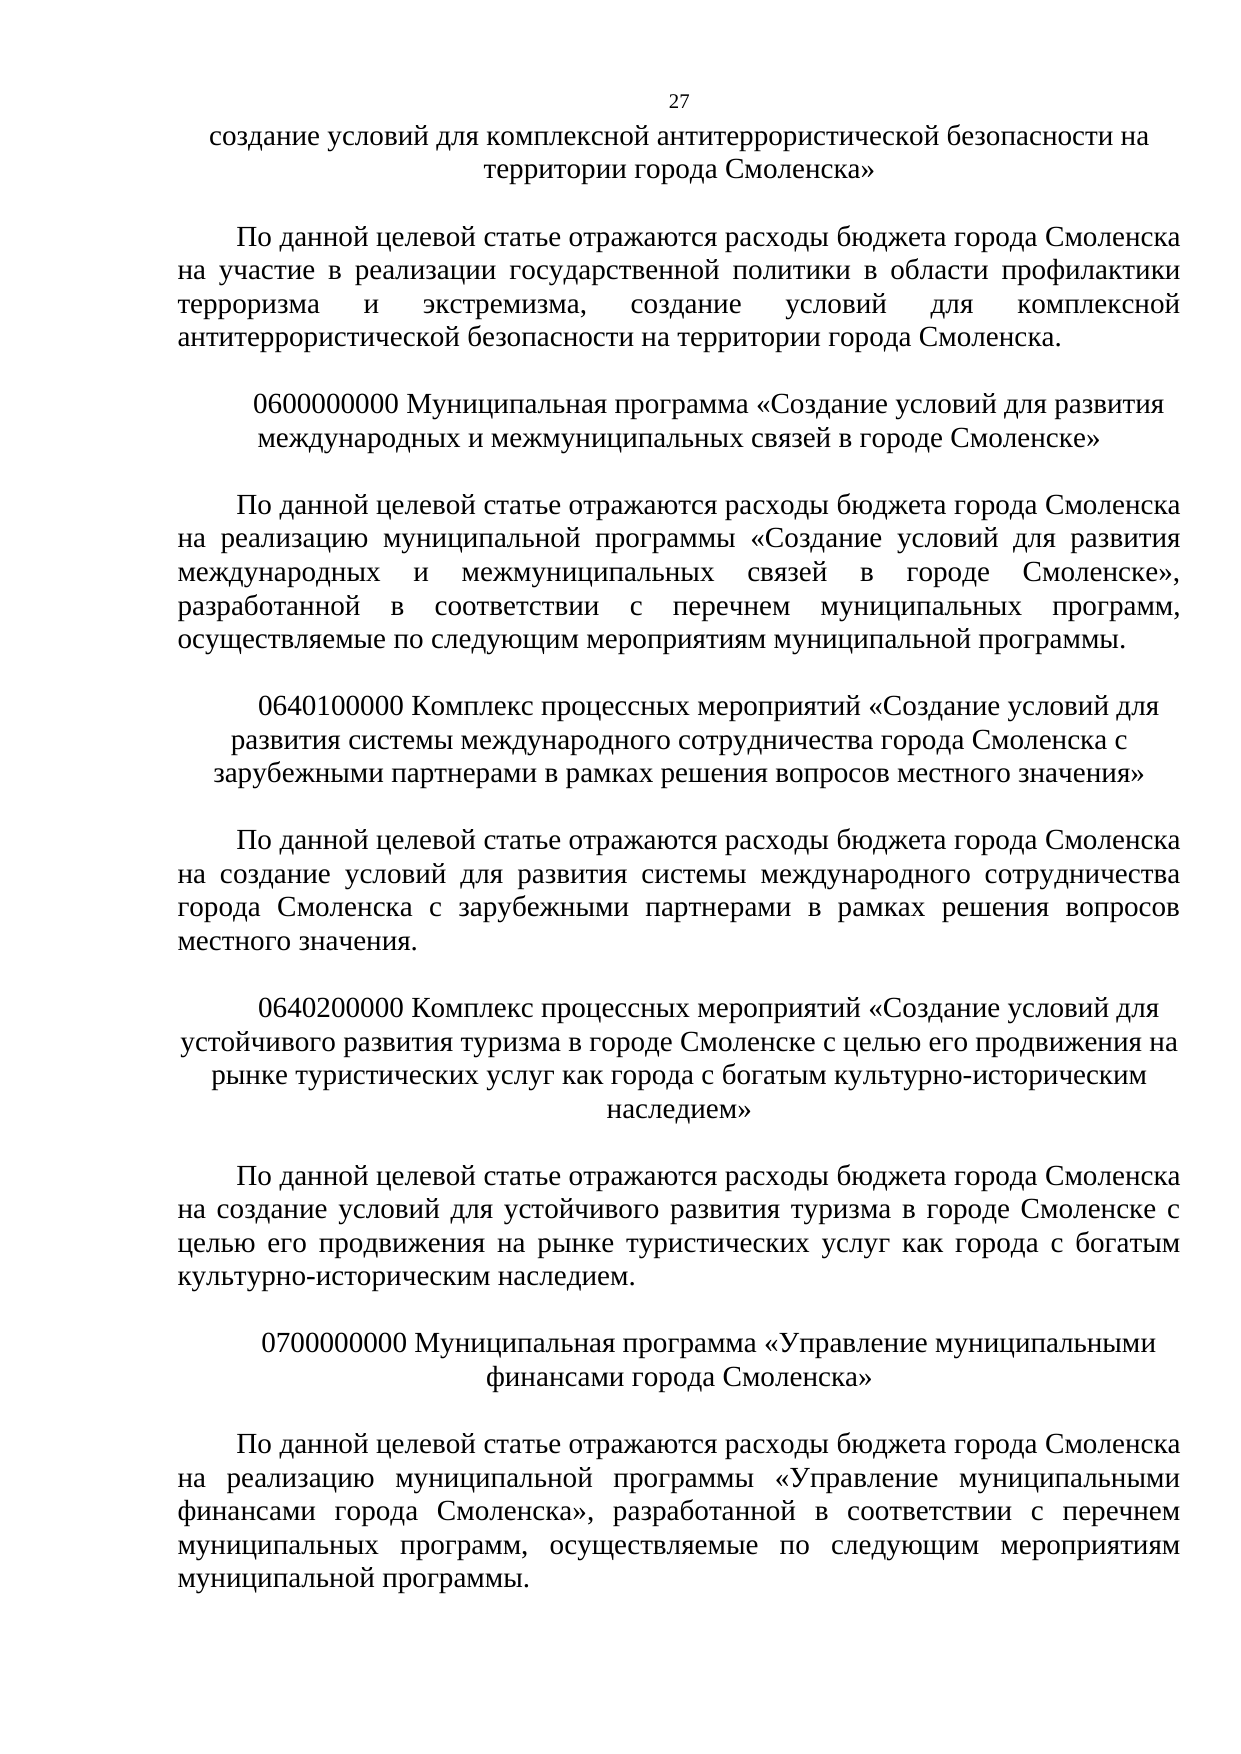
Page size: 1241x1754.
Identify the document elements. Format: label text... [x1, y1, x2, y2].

text 0640100000 Комплекс процессных мероприятий «Создание условий для развития системы международного сотрудничества города Смоленска с зарубежными партнерами в рамках решения вопросов местного значения» [177, 688, 1181, 789]
text 0640200000 Комплекс процессных мероприятий «Создание условий для устойчивого развития туризма в городе Смоленске с целью его продвижения на рынке туристических услуг как города с богатым культурно-историческим наследием» [177, 990, 1181, 1124]
text 0600000000 Муниципальная программа «Создание условий для развития международных и межмуниципальных связей в городе Смоленске» [177, 386, 1181, 453]
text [177, 118, 1181, 185]
text По данной целевой статье отражаются расходы бюджета города Смоленска на реализацию муниципальной программы «Создание условий для развития международных и межмуниципальных связей в городе Смоленске», разработанной в соответствии с перечнем муниципальных программ, осуществляемые по следующим мероприятиям муниципальной программы. [177, 487, 1181, 655]
text По данной целевой статье отражаются расходы бюджета города Смоленска на реализацию муниципальной программы «Управление муниципальными финансами города Смоленска», разработанной в соответствии с перечнем муниципальных программ, осуществляемые по следующим мероприятиям муниципальной программы. [177, 1426, 1181, 1594]
text По данной целевой статье отражаются расходы бюджета города Смоленска на участие в реализации государственной политики в области профилактики терроризма и экстремизма, создание условий для комплексной антитеррористической безопасности на территории города Смоленска. [177, 219, 1181, 353]
text 0700000000 Муниципальная программа «Управление муниципальными финансами города Смоленска» [177, 1326, 1181, 1393]
text По данной целевой статье отражаются расходы бюджета города Смоленска на создание условий для развития системы международного сотрудничества города Смоленска с зарубежными партнерами в рамках решения вопросов местного значения. [177, 822, 1181, 957]
text По данной целевой статье отражаются расходы бюджета города Смоленска на создание условий для устойчивого развития туризма в городе Смоленске с целью его продвижения на рынке туристических услуг как города с богатым культурно-историческим наследием. [177, 1158, 1181, 1292]
